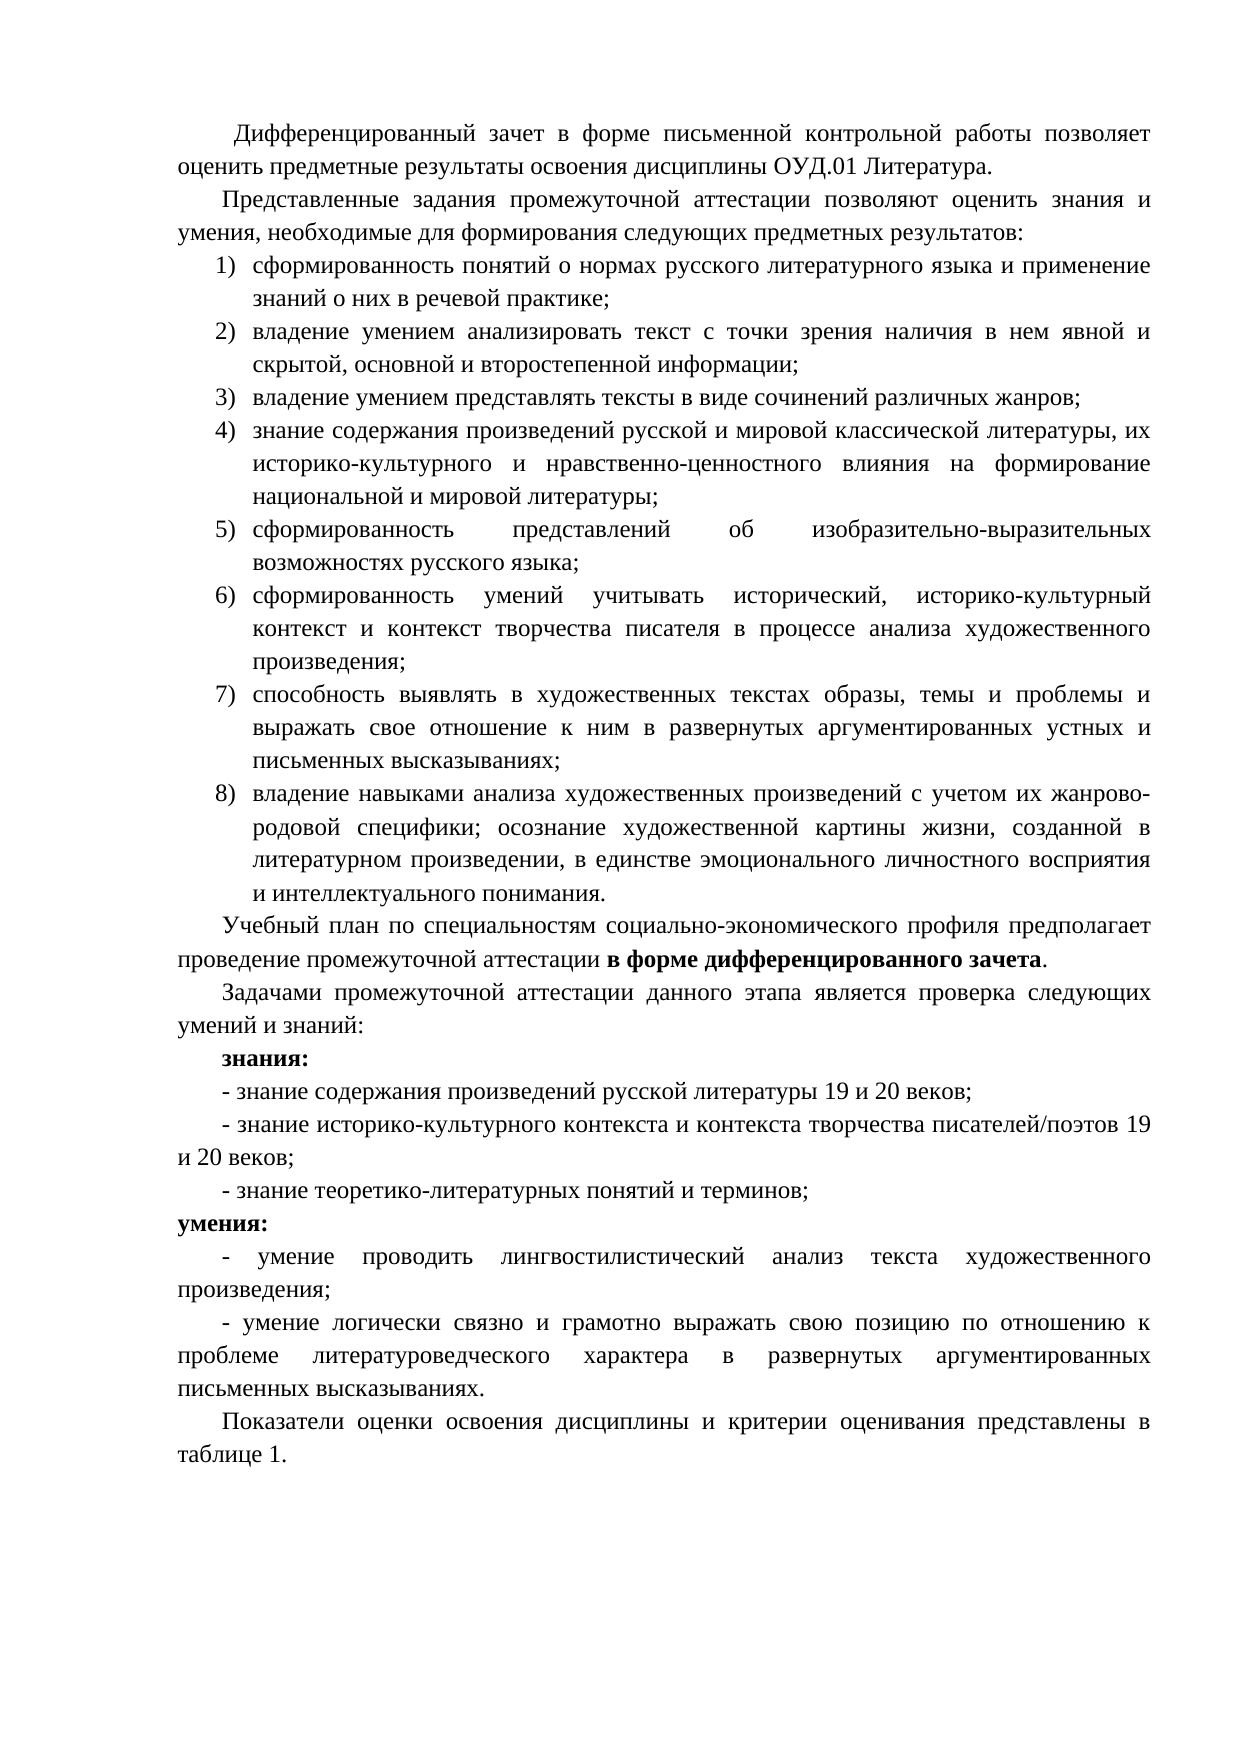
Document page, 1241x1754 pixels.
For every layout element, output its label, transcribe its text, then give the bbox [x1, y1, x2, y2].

list владение умением анализировать текст с точки зрения наличия в нем явной и скрытой, основной и второстепенной информации; [215, 316, 1152, 378]
text - знание теоретико-литературных понятий и терминов; [177, 1175, 1152, 1203]
list знание содержания произведений русской и мировой классической литературы, их историко-культурного и нравственно-ценностного влияния на формирование национальной и мировой литературы; [215, 415, 1152, 510]
list сформированность понятий о нормах русского литературного языка и применение знаний о них в речевой практике; [215, 250, 1152, 312]
list владение умением представлять тексты в виде сочинений различных жанров; [215, 382, 1152, 411]
text - знание содержания произведений русской литературы 19 и 20 веков; [177, 1076, 1152, 1104]
list владение навыками анализа художественных произведений с учетом их жанрово-родовой специфики; осознание художественной картины жизни, созданной в литературном произведении, в единстве эмоционального личностного восприятия и интеллектуального понимания. [215, 778, 1152, 906]
text Задачами промежуточной аттестации данного этапа является проверка следующих умений и знаний: [177, 977, 1152, 1038]
text Показатели оценки освоения дисциплины и критерии оценивания представлены в таблице 1. [177, 1406, 1152, 1468]
text - умение проводить лингвостилистический анализ текста художественного произведения; [177, 1241, 1152, 1303]
text умения: [177, 1208, 1152, 1237]
text Представленные задания промежуточной аттестации позволяют оценить знания и умения, необходимые для формирования следующих предметных результатов: [177, 184, 1152, 246]
list сформированность представлений об изобразительно-выразительных возможностях русского языка; [215, 514, 1152, 576]
list сформированность умений учитывать исторический, историко-культурный контекст и контекст творчества писателя в процессе анализа художественного произведения; [215, 580, 1152, 675]
list способность выявлять в художественных текстах образы, темы и проблемы и выражать свое отношение к ним в развернутых аргументированных устных и письменных высказываниях; [215, 679, 1152, 774]
text знания: [177, 1043, 1152, 1071]
text - умение логически связно и грамотно выражать свою позицию по отношению к проблеме литературоведческого характера в развернутых аргументированных письменных высказываниях. [177, 1307, 1152, 1402]
text - знание историко-культурного контекста и контекста творчества писателей/поэтов 19 и 20 веков; [177, 1109, 1152, 1171]
text Учебный план по специальностям социально-экономического профиля предполагает проведение промежуточной аттестации в форме дифференцированного зачета. [177, 911, 1152, 972]
text Дифференцированный зачет в форме письменной контрольной работы позволяет оценить предметные результаты освоения дисциплины ОУД.01 Литература. [177, 118, 1152, 180]
